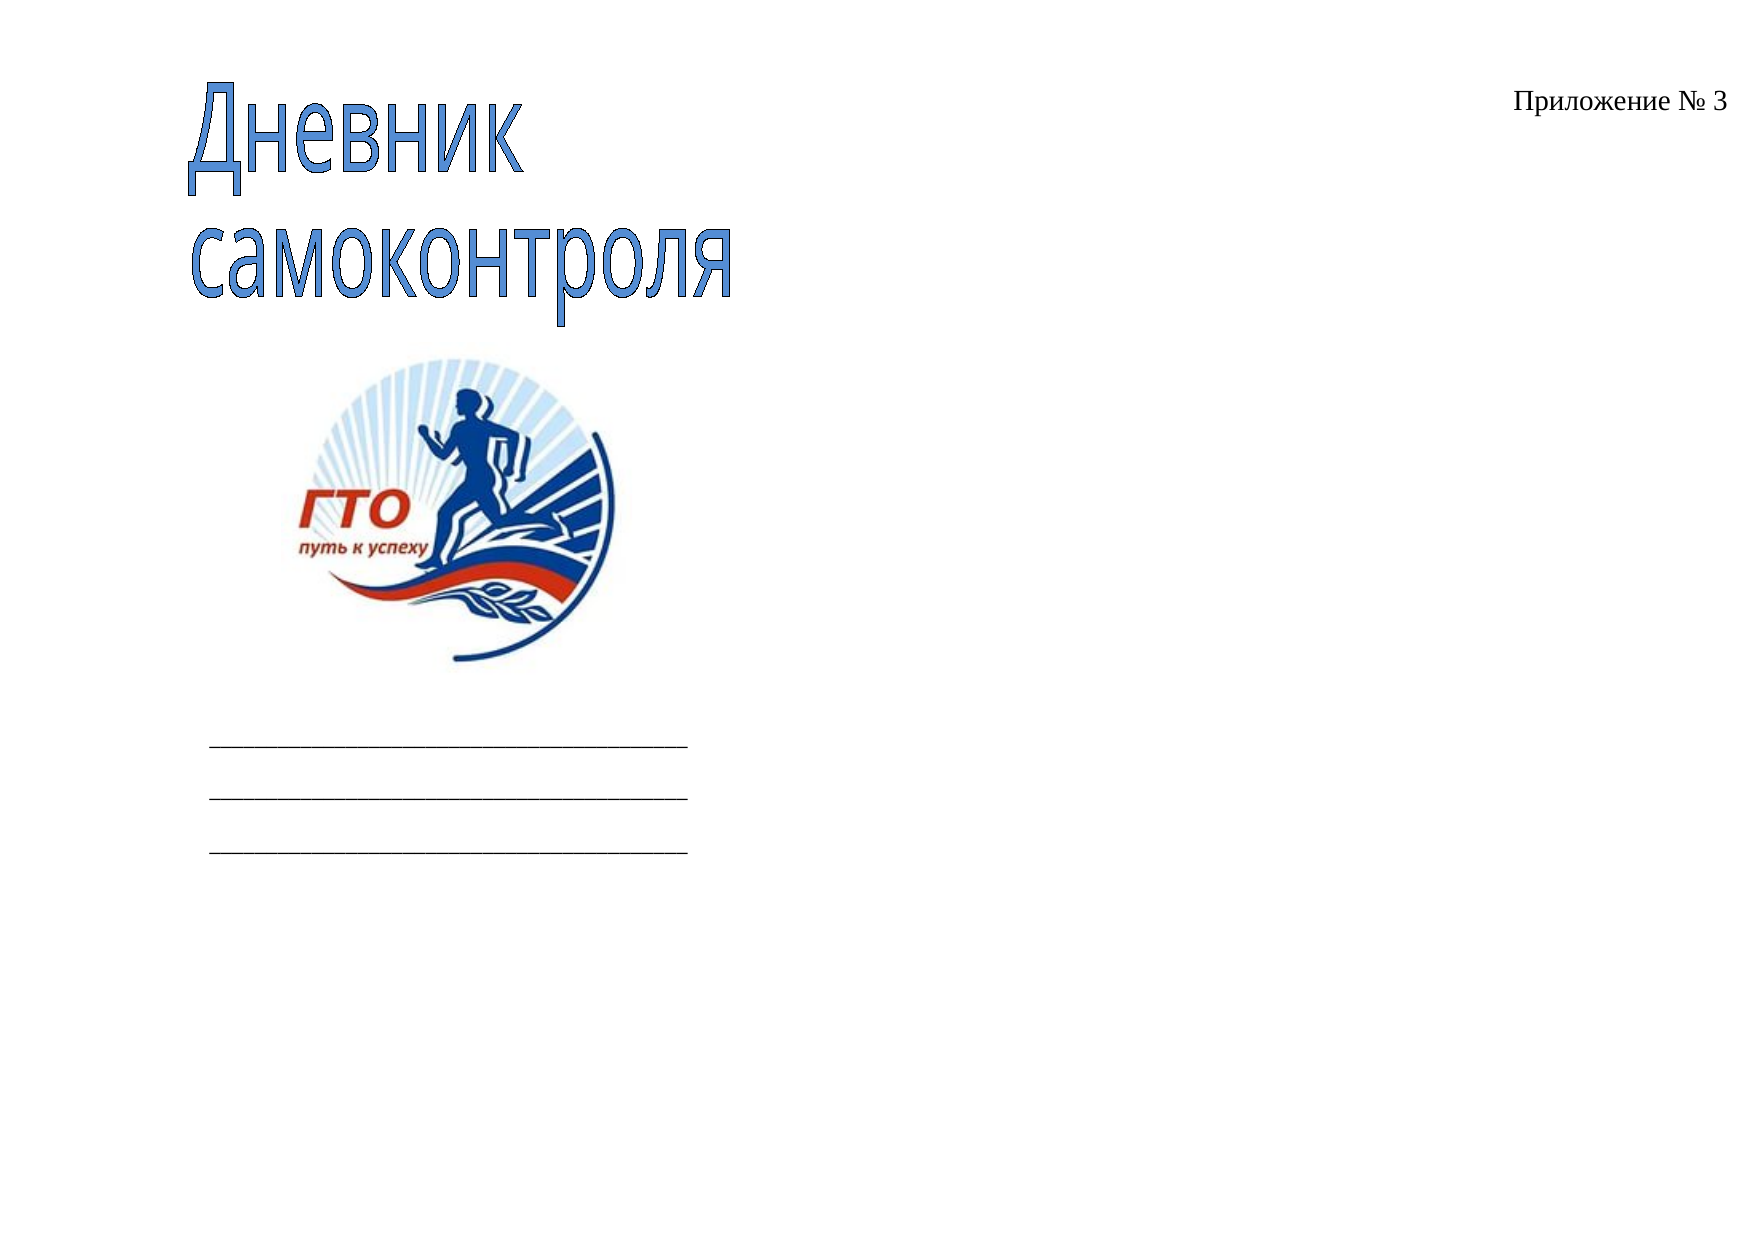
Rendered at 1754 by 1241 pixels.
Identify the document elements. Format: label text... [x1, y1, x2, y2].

text __________________________________________ [29, 776, 842, 804]
text __________________________________________ [29, 723, 842, 751]
text Приложение № 3 [915, 83, 1728, 116]
picture [281, 342, 633, 684]
text __________________________________________ [29, 829, 842, 857]
